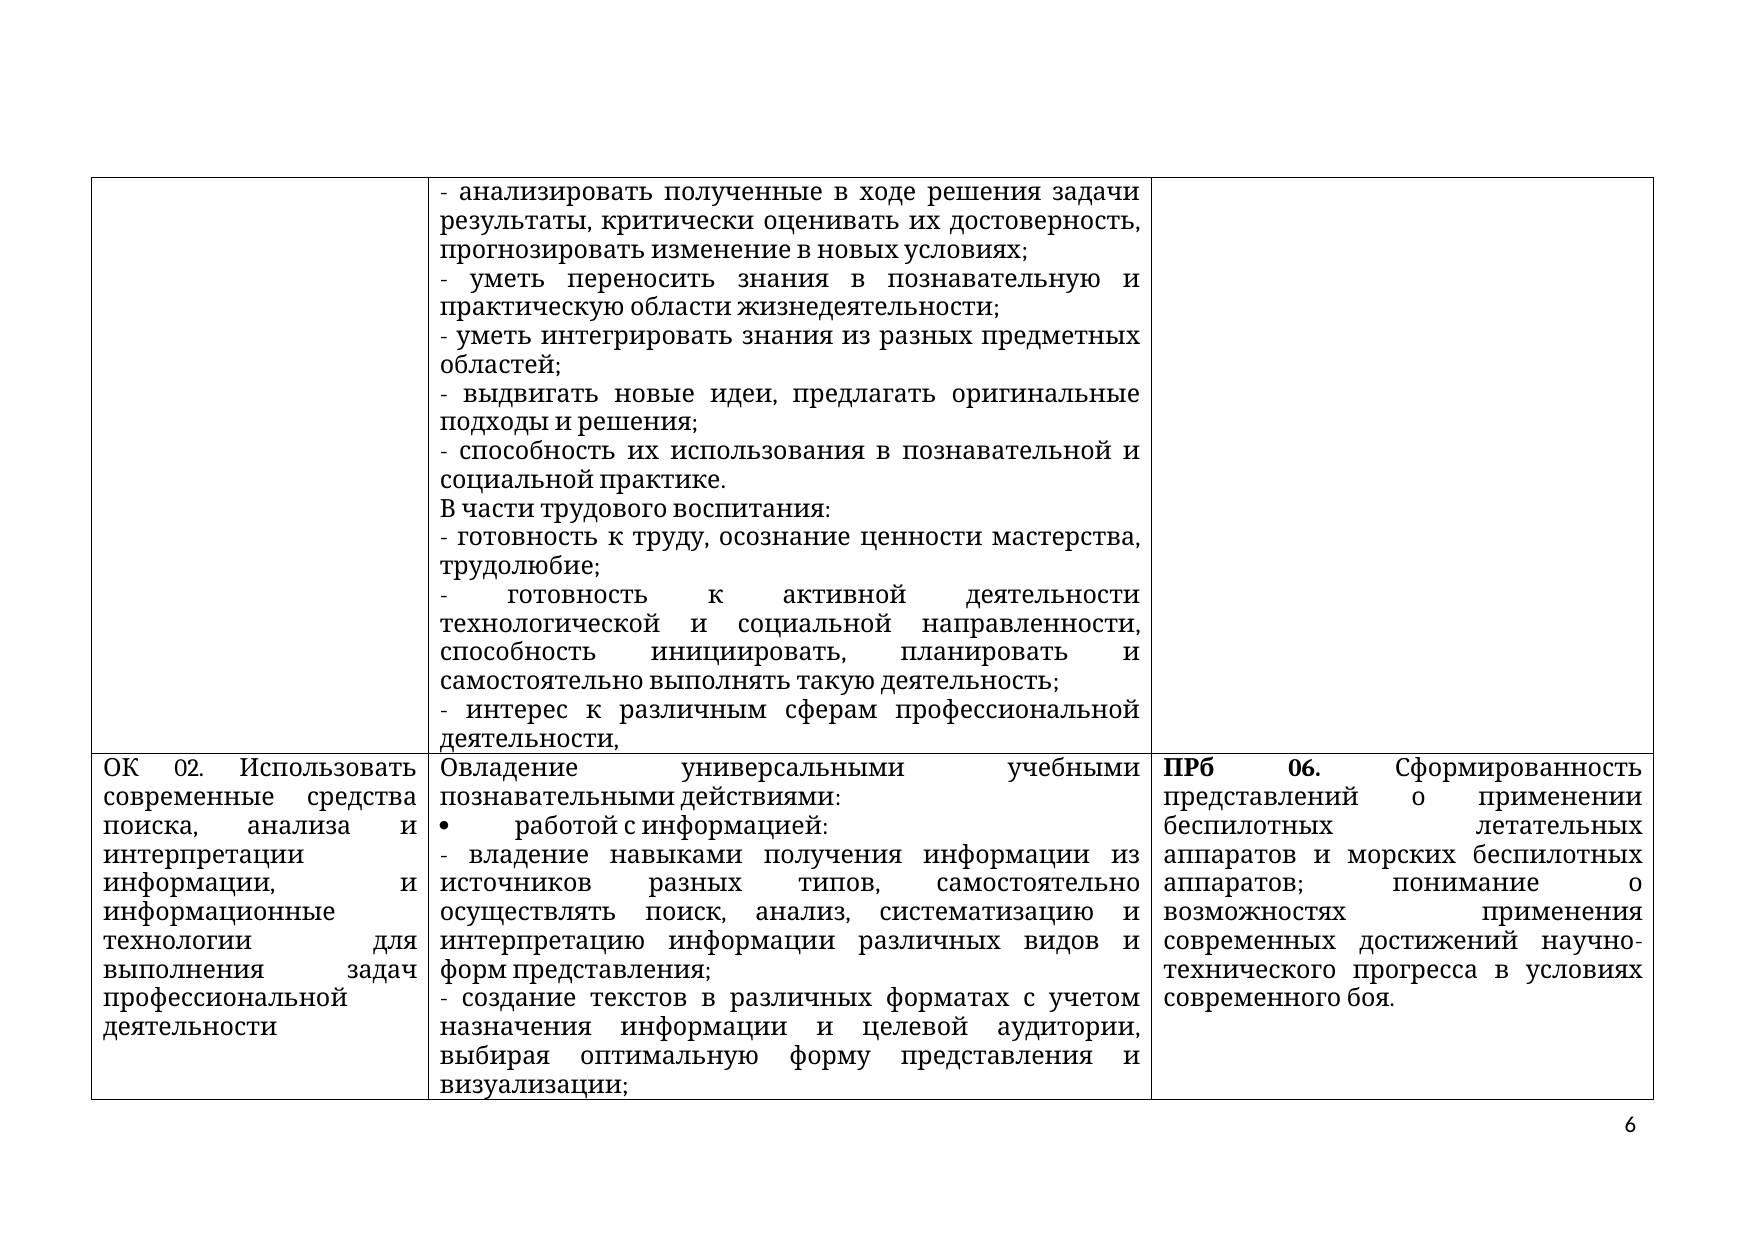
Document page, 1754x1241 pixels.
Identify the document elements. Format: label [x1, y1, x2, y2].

table_cell [92, 754, 428, 1099]
table_cell [1152, 178, 1653, 753]
table_cell [429, 178, 1151, 753]
table_cell [92, 178, 428, 753]
table_cell [429, 754, 1151, 1099]
table_cell [1152, 754, 1653, 1099]
